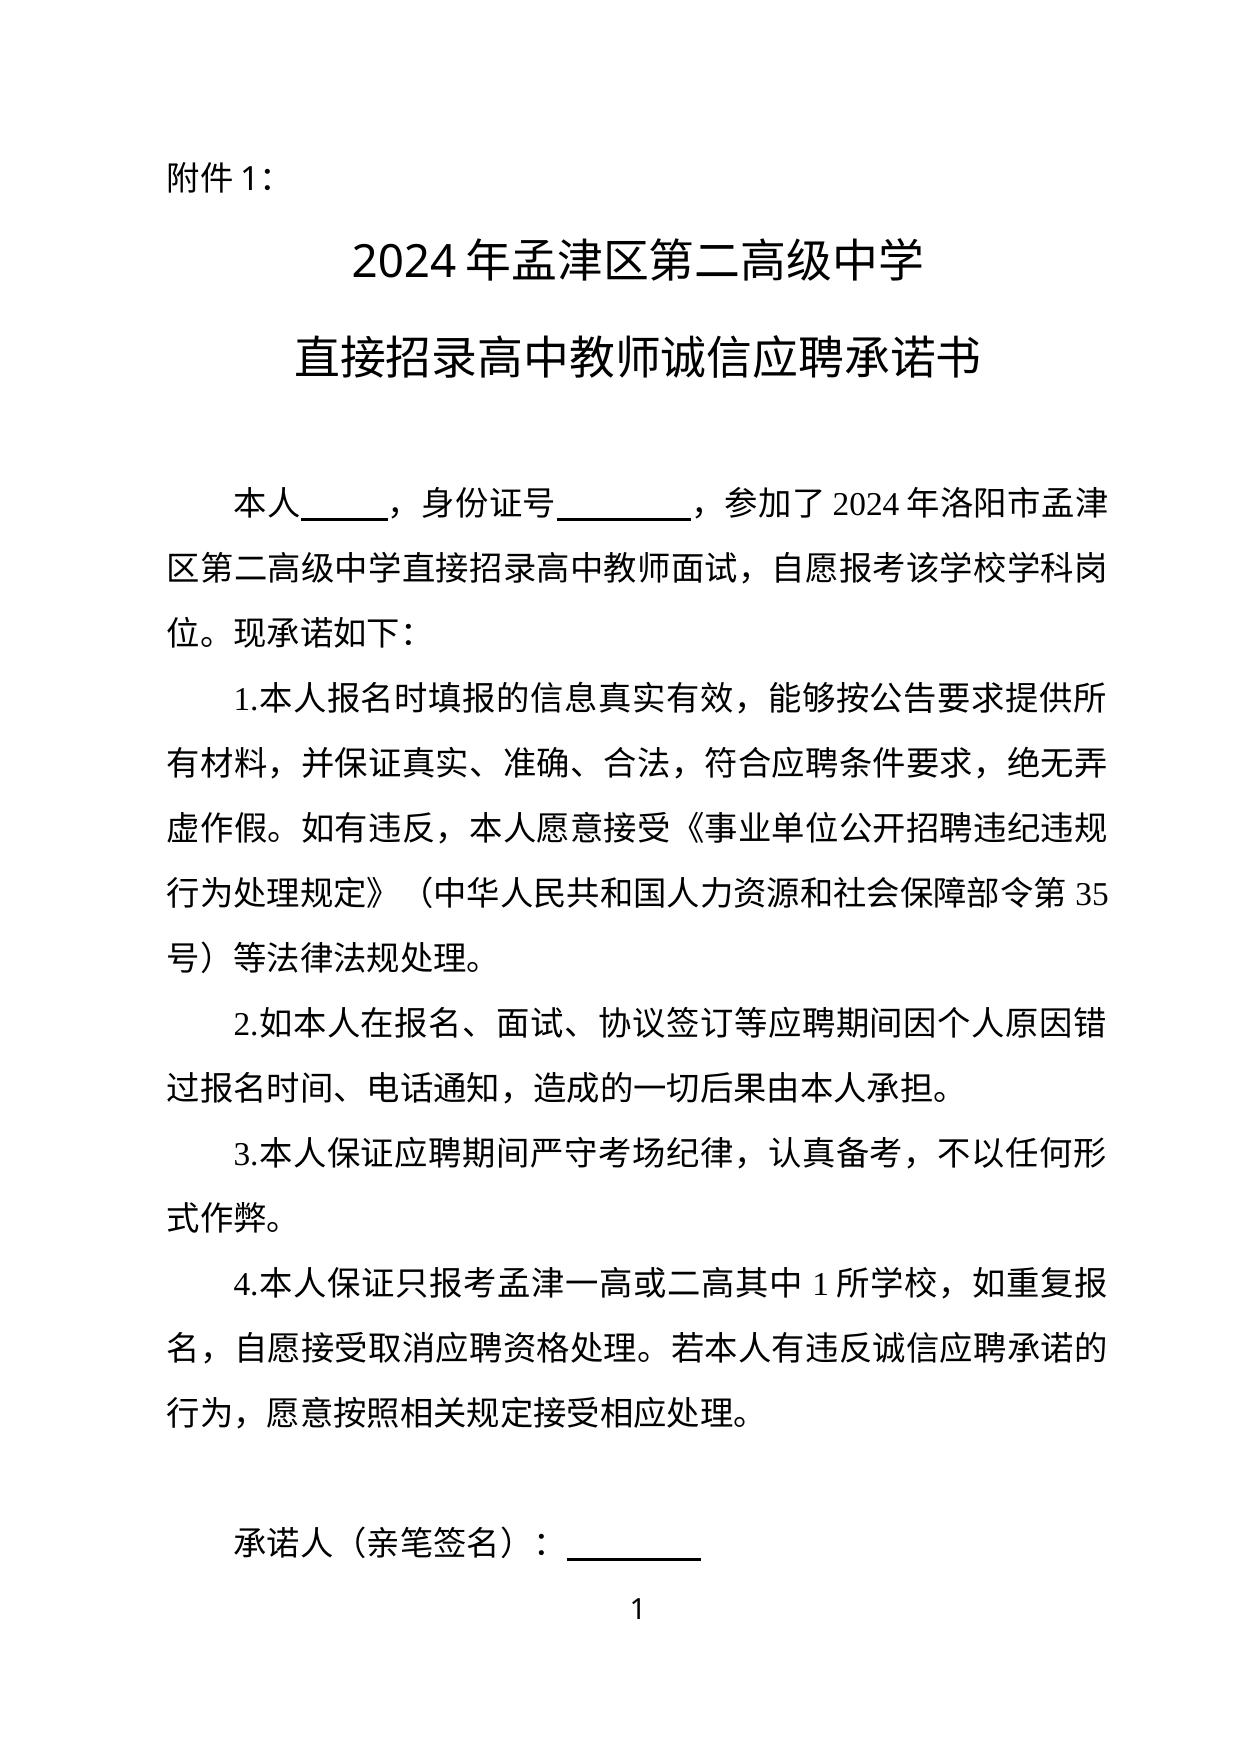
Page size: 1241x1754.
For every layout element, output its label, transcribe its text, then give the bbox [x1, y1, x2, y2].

text 2.如本人在报名、面试、协议签订等应聘期间因个人原因错过报名时间、电话通知，造成的一切后果由本人承担。 [167, 989, 1108, 1119]
text 1.本人报名时填报的信息真实有效，能够按公告要求提供所有材料，并保证真实、准确、合法，符合应聘条件要求，绝无弄虚作假。如有违反，本人愿意接受《事业单位公开招聘违纪违规行为处理规定》（中华人民共和国人力资源和社会保障部令第35号）等法律法规处理。 [167, 664, 1108, 989]
text 3.本人保证应聘期间严守考场纪律，认真备考，不以任何形式作弊。 [167, 1119, 1108, 1249]
text 4.本人保证只报考孟津一高或二高其中1所学校，如重复报名，自愿接受取消应聘资格处理。若本人有违反诚信应聘承诺的行为，愿意按照相关规定接受相应处理。 [167, 1249, 1108, 1444]
text 附件1： [167, 144, 1108, 209]
text 2024年孟津区第二高级中学 [167, 209, 1108, 306]
text 承诺人（亲笔签名）： [167, 1509, 1108, 1574]
text 本人 ，身份证号 ，参加了2024年洛阳市孟津区第二高级中学直接招录高中教师面试，自愿报考该学校学科岗位。现承诺如下： [167, 469, 1108, 664]
text 直接招录高中教师诚信应聘承诺书 [167, 306, 1108, 404]
